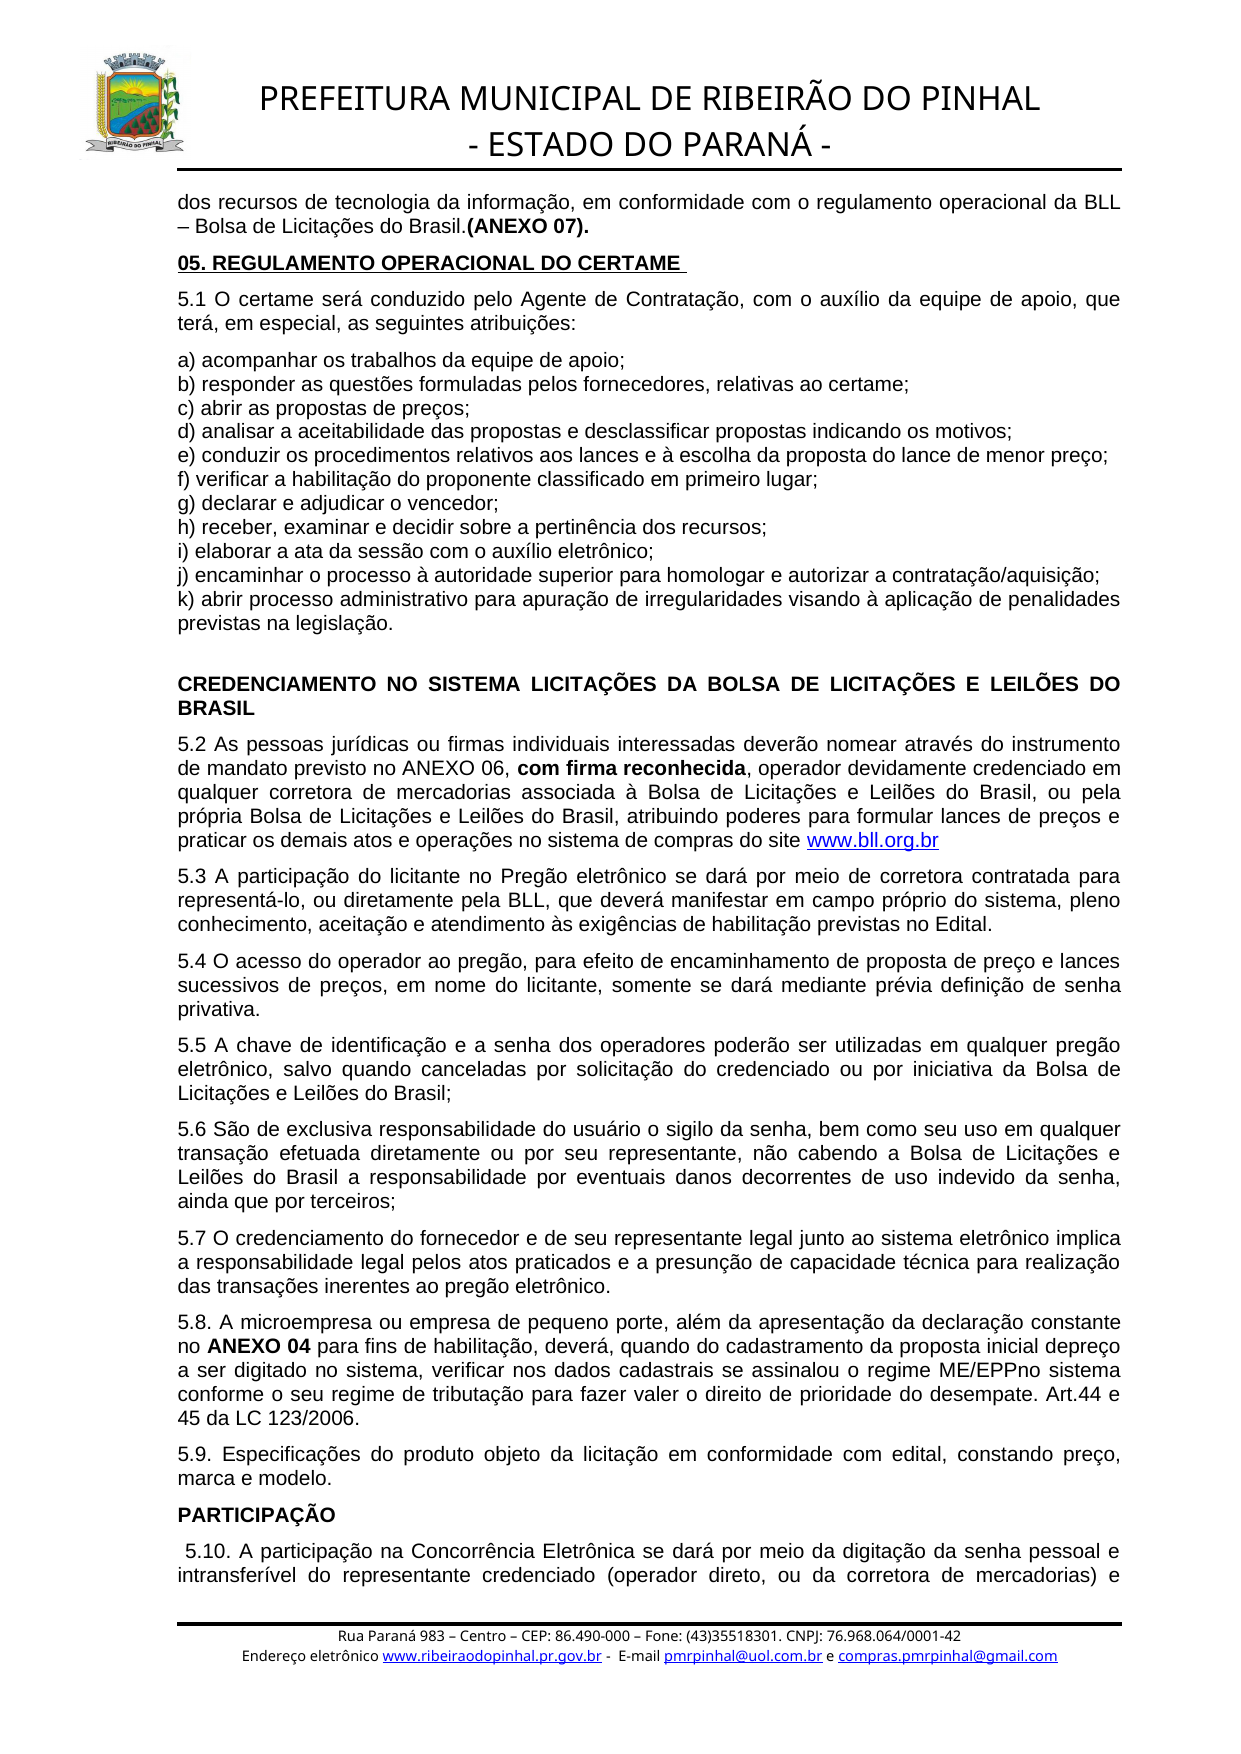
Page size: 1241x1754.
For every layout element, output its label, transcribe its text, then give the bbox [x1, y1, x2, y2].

text 5.4 O acesso do operador ao pregão, para efeito de encaminhamento de proposta de preço e lances sucessivos de preços, em nome do licitante, somente se dará mediante prévia definição de senha privativa. [177, 948, 1122, 1020]
text a) acompanhar os trabalhos da equipe de apoio; [177, 347, 1122, 371]
text 05. REGULAMENTO OPERACIONAL DO CERTAME [177, 251, 1122, 274]
text 5.5 A chave de identificação e a senha dos operadores poderão ser utilizadas em qualquer pregão eletrônico, salvo quando canceladas por solicitação do credenciado ou por iniciativa da Bolsa de Licitações e Leilões do Brasil; [177, 1033, 1122, 1105]
text 5.6 São de exclusiva responsabilidade do usuário o sigilo da senha, bem como seu uso em qualquer transação efetuada diretamente ou por seu representante, não cabendo a Bolsa de Licitações e Leilões do Brasil a responsabilidade por eventuais danos decorrentes de uso indevido da senha, ainda que por terceiros; [177, 1117, 1122, 1213]
text CREDENCIAMENTO NO SISTEMA LICITAÇÕES DA BOLSA DE LICITAÇÕES E LEILÕES DO BRASIL [177, 671, 1122, 719]
text 5.3 A participação do licitante no Pregão eletrônico se dará por meio de corretora contratada para representá-lo, ou diretamente pela BLL, que deverá manifestar em campo próprio do sistema, pleno conhecimento, aceitação e atendimento às exigências de habilitação previstas no Edital. [177, 864, 1122, 936]
text d) analisar a aceitabilidade das propostas e desclassificar propostas indicando os motivos; [177, 419, 1122, 443]
text f) verificar a habilitação do proponente classificado em primeiro lugar; [177, 467, 1122, 491]
text c) abrir as propostas de preços; [177, 395, 1122, 419]
picture [79, 45, 192, 160]
text i) elaborar a ata da sessão com o auxílio eletrônico; [177, 539, 1122, 563]
text PARTICIPAÇÃO [177, 1503, 1122, 1527]
text 5.1 O certame será conduzido pelo Agente de Contratação, com o auxílio da equipe de apoio, que terá, em especial, as seguintes atribuições: [177, 287, 1122, 335]
text e) conduzir os procedimentos relativos aos lances e à escolha da proposta do lance de menor preço; [177, 443, 1122, 467]
text 5.9. Especificações do produto objeto da licitação em conformidade com edital, constando preço, marca e modelo. [177, 1442, 1122, 1490]
text h) receber, examinar e decidir sobre a pertinência dos recursos; [177, 515, 1122, 539]
text b) responder as questões formuladas pelos fornecedores, relativas ao certame; [177, 371, 1122, 395]
text 5.8. A microempresa ou empresa de pequeno porte, além da apresentação da declaração constante no ANEXO 04 para fins de habilitação, deverá, quando do cadastramento da proposta inicial depreço a ser digitado no sistema, verificar nos dados cadastrais se assinalou o regime ME/EPPno sistema conforme o seu regime de tributação para fazer valer o direito de prioridade do desempate. Art.44 e 45 da LC 123/2006. [177, 1310, 1122, 1430]
text g) declarar e adjudicar o vencedor; [177, 491, 1122, 515]
text 5.7 O credenciamento do fornecedor e de seu representante legal junto ao sistema eletrônico implica a responsabilidade legal pelos atos praticados e a presunção de capacidade técnica para realização das transações inerentes ao pregão eletrônico. [177, 1226, 1122, 1297]
text j) encaminhar o processo à autoridade superior para homologar e autorizar a contratação/aquisição; [177, 563, 1122, 587]
text k) abrir processo administrativo para apuração de irregularidades visando à aplicação de penalidades previstas na legislação. [177, 587, 1122, 635]
text 5.2 As pessoas jurídicas ou firmas individuais interessadas deverão nomear através do instrumento de mandato previsto no ANEXO 06, com firma reconhecida, operador devidamente credenciado em qualquer corretora de mercadorias associada à Bolsa de Licitações e Leilões do Brasil, ou pela própria Bolsa de Licitações e Leilões do Brasil, atribuindo poderes para formular lances de preços e praticar os demais atos e operações no sistema de compras do site www.bll.org.br [177, 732, 1122, 852]
